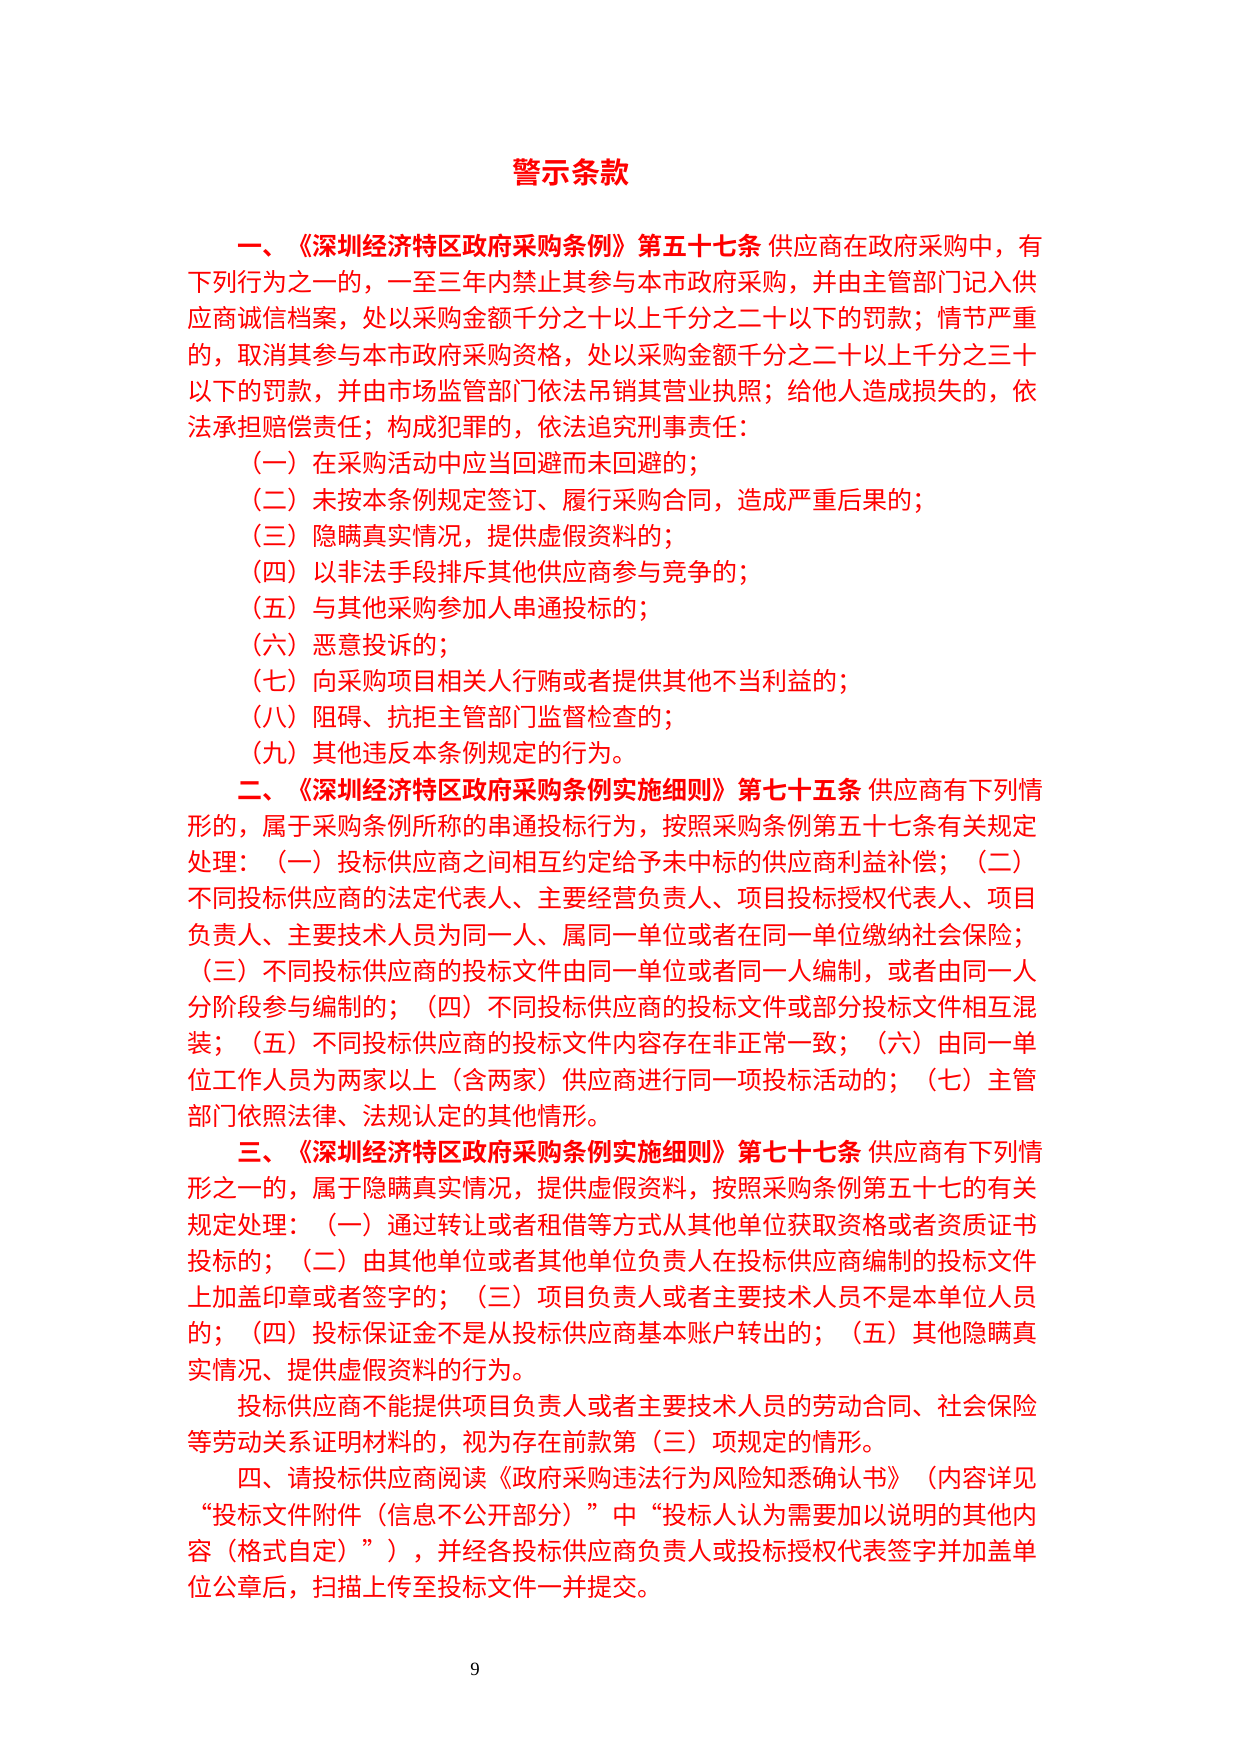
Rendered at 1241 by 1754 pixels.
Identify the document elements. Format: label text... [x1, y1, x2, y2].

text （三）隐瞒真实情况，提供虚假资料的； [187, 516, 1053, 553]
text （五）与其他采购参加人串通投标的； [187, 589, 1053, 625]
text （六）恶意投诉的； [187, 625, 1053, 661]
text 三、《深圳经济特区政府采购条例实施细则》第七十七条 供应商有下列情形之一的，属于隐瞒真实情况，提供虚假资料，按照采购条例第五十七的有关规定处理：（一）通过转让或者租借等方式从其他单位获取资格或者资质证书投标的；（二）由其他单位或者其他单位负责人在投标供应商编制的投标文件上加盖印章或者签字的；（三）项目负责人或者主要技术人员不是本单位人员的；（四）投标保证金不是从投标供应商基本账户转出的；（五）其他隐瞒真实情况、提供虚假资料的行为。 [187, 1133, 1053, 1386]
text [187, 1459, 1053, 1604]
text （七）向采购项目相关人行贿或者提供其他不当利益的； [187, 661, 1053, 698]
text （一）在采购活动中应当回避而未回避的； [187, 444, 1053, 480]
text 投标供应商不能提供项目负责人或者主要技术人员的劳动合同、社会保险等劳动关系证明材料的，视为存在前款第（三）项规定的情形。 [187, 1386, 1053, 1459]
text （八）阻碍、抗拒主管部门监督检查的； [187, 698, 1053, 734]
text 二、《深圳经济特区政府采购条例实施细则》第七十五条 供应商有下列情形的，属于采购条例所称的串通投标行为，按照采购条例第五十七条有关规定处理：（一）投标供应商之间相互约定给予未中标的供应商利益补偿；（二）不同投标供应商的法定代表人、主要经营负责人、项目投标授权代表人、项目负责人、主要技术人员为同一人、属同一单位或者在同一单位缴纳社会保险；（三）不同投标供应商的投标文件由同一单位或者同一人编制，或者由同一人分阶段参与编制的；（四）不同投标供应商的投标文件或部分投标文件相互混装；（五）不同投标供应商的投标文件内容存在非正常一致；（六）由同一单位工作人员为两家以上（含两家）供应商进行同一项投标活动的；（七）主管部门依照法律、法规认定的其他情形。 [187, 770, 1053, 1133]
text （九）其他违反本条例规定的行为。 [187, 734, 1053, 770]
text 一、《深圳经济特区政府采购条例》第五十七条 供应商在政府采购中，有下列行为之一的，一至三年内禁止其参与本市政府采购，并由主管部门记入供应商诚信档案，处以采购金额千分之十以上千分之二十以下的罚款；情节严重的，取消其参与本市政府采购资格，处以采购金额千分之二十以上千分之三十以下的罚款，并由市场监管部门依法吊销其营业执照；给他人造成损失的，依法承担赔偿责任；构成犯罪的，依法追究刑事责任： [187, 226, 1053, 444]
text （二）未按本条例规定签订、履行采购合同，造成严重后果的； [187, 480, 1053, 516]
text 警示条款 [187, 150, 1053, 192]
text （四）以非法手段排斥其他供应商参与竞争的； [187, 553, 1053, 589]
